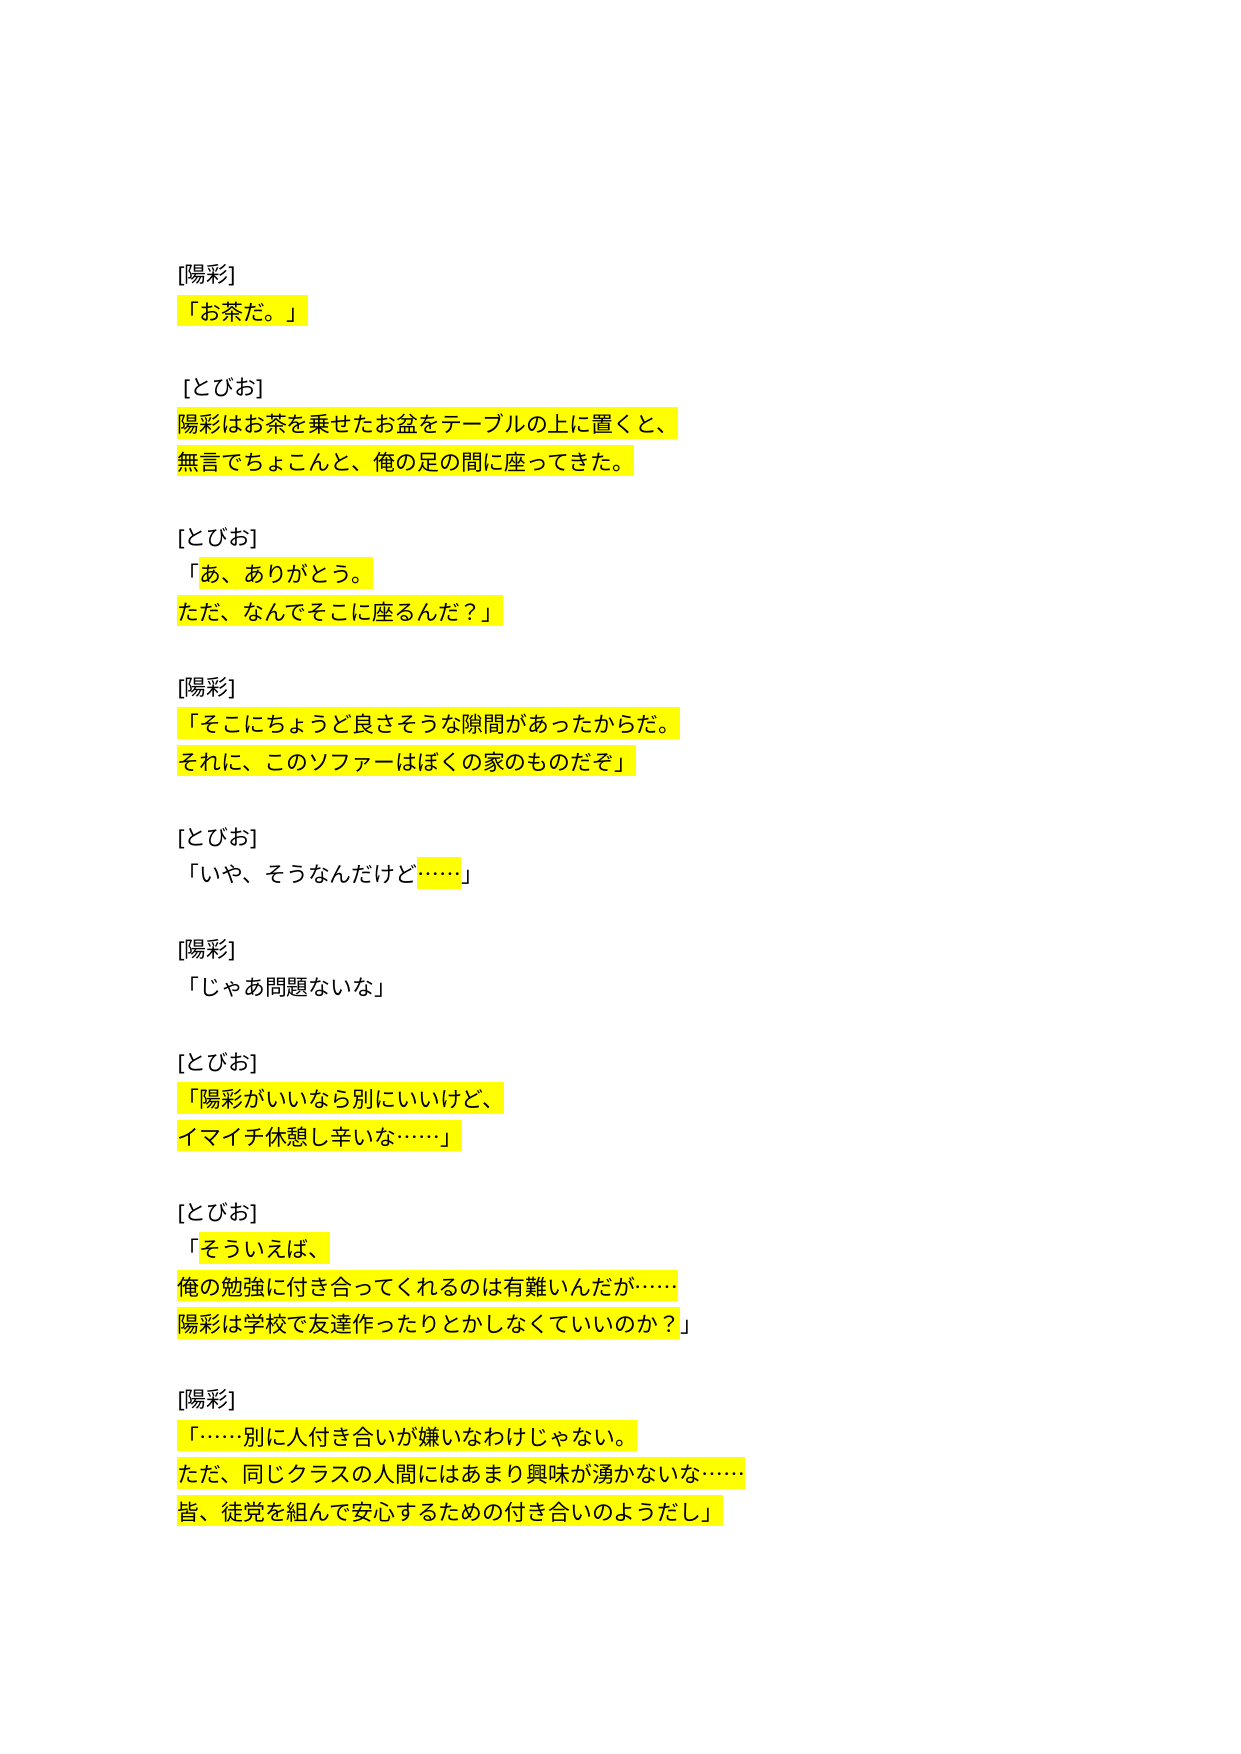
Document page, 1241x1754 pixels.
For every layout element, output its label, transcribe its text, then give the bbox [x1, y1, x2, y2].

text 陽彩は学校で友達作ったりとかしなくていいのか？」 [177, 1304, 1063, 1342]
text 「じゃあ問題ないな」 [177, 967, 1063, 1004]
text ただ、同じクラスの人間にはあまり興味が湧かないな…… [177, 1454, 1063, 1492]
text 「いや、そうなんだけど……」 [177, 854, 1063, 892]
text [とびお] [177, 367, 1063, 404]
text [陽彩] [177, 1379, 1063, 1417]
text 「お茶だ。」 [177, 292, 1063, 329]
text [陽彩] [177, 929, 1063, 967]
text 無言でちょこんと、俺の足の間に座ってきた。 [177, 442, 1063, 479]
text [陽彩] [177, 667, 1063, 704]
text 「……別に人付き合いが嫌いなわけじゃない。 [177, 1417, 1063, 1454]
text 俺の勉強に付き合ってくれるのは有難いんだが…… [177, 1267, 1063, 1304]
text イマイチ休憩し辛いな……」 [177, 1117, 1063, 1154]
text 陽彩はお茶を乗せたお盆をテーブルの上に置くと、 [177, 404, 1063, 442]
text [とびお] [177, 817, 1063, 854]
text 「陽彩がいいなら別にいいけど、 [177, 1079, 1063, 1117]
text [とびお] [177, 517, 1063, 554]
text [とびお] [177, 1192, 1063, 1229]
text ただ、なんでそこに座るんだ？」 [177, 592, 1063, 629]
text 「そういえば、 [177, 1229, 1063, 1267]
text 「そこにちょうど良さそうな隙間があったからだ。 [177, 704, 1063, 742]
text それに、このソファーはぼくの家のものだぞ」 [177, 742, 1063, 779]
text [陽彩] [177, 254, 1063, 292]
text 皆、徒党を組んで安心するための付き合いのようだし」 [177, 1492, 1063, 1529]
text [とびお] [177, 1042, 1063, 1079]
text 「あ、ありがとう。 [177, 554, 1063, 592]
